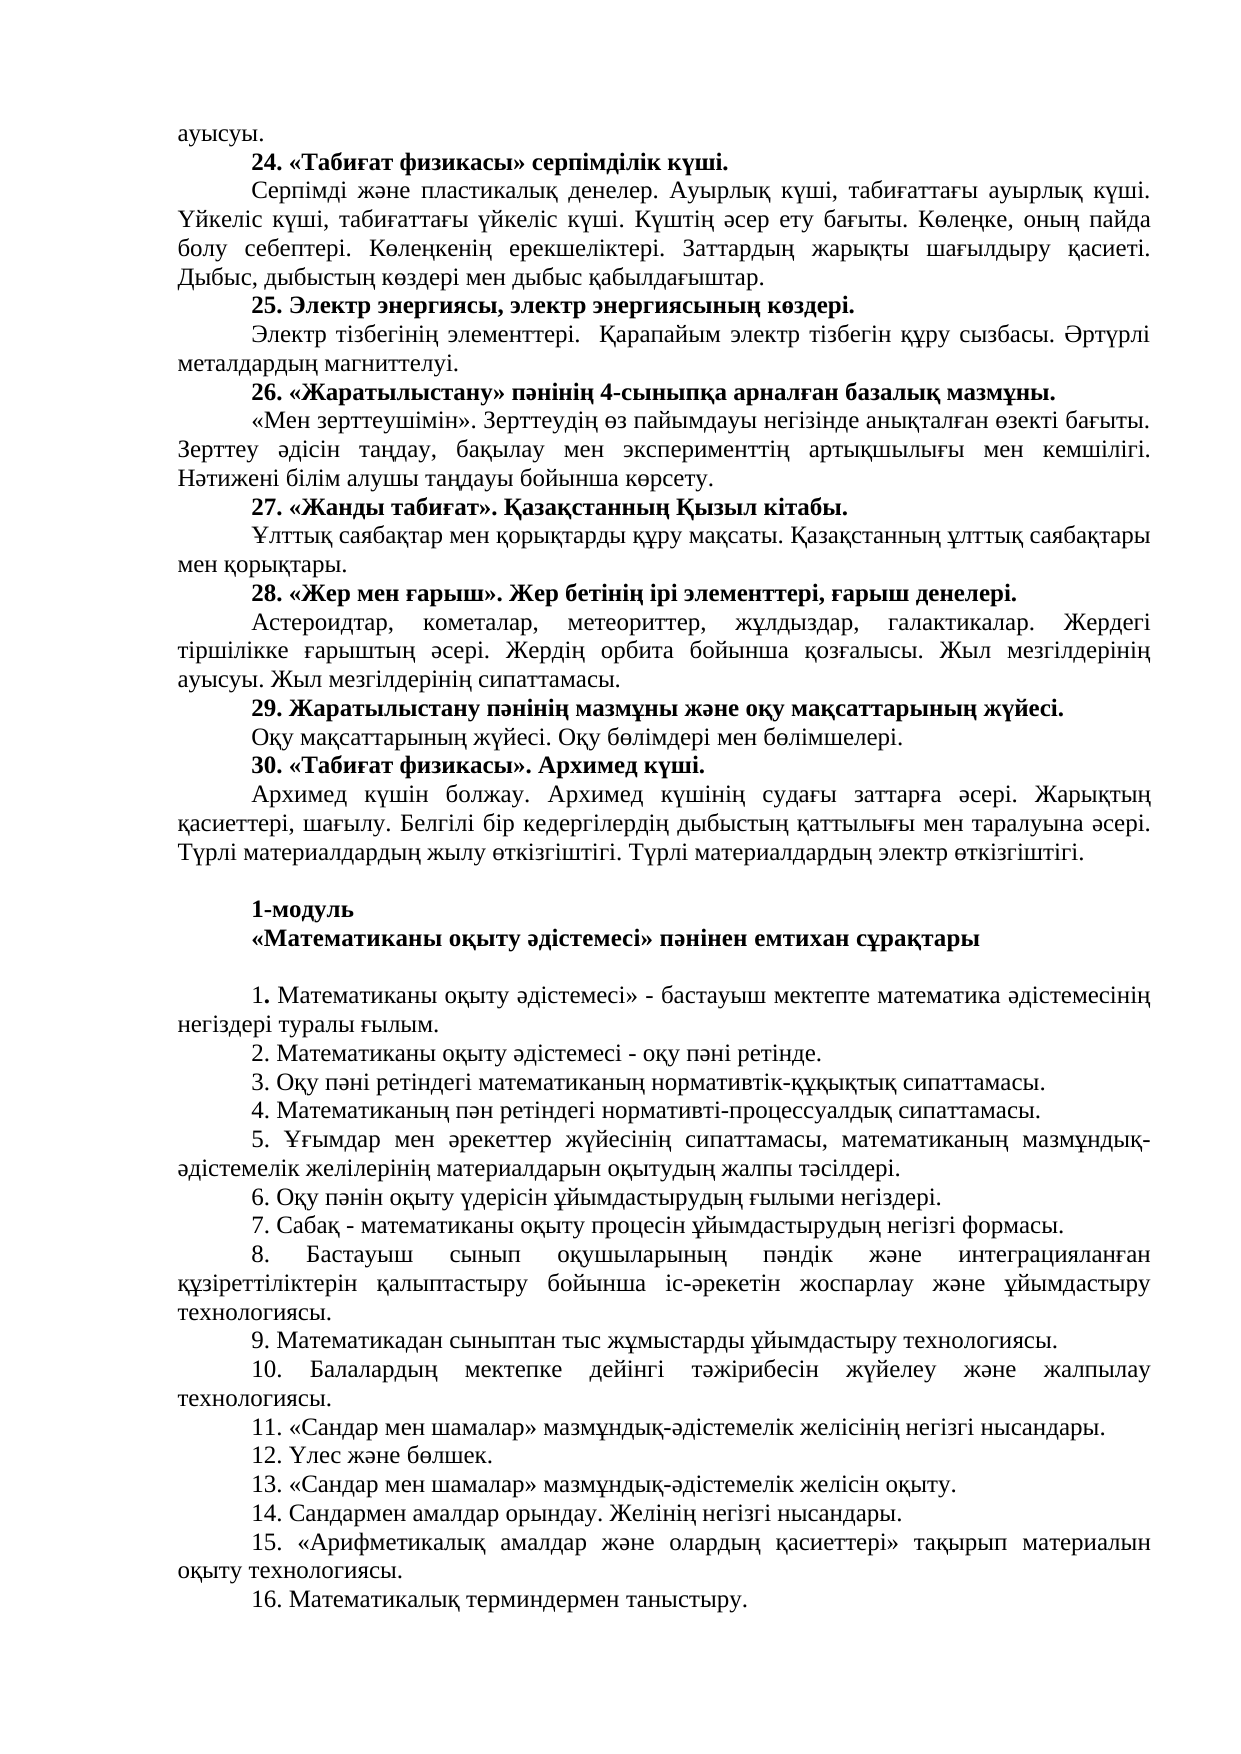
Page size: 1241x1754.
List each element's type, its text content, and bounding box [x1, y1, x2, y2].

text 4. Математиканың пән ретіндегі нормативті-процессуалдық сипаттамасы. [177, 1096, 1152, 1124]
text Архимед күшін болжау. Архимед күшінің судағы заттарға әсері. Жарықтың қасиеттері, шағылу. Белгілі бір кедергілердің дыбыстың қаттылығы мен таралуына әсері. Түрлі материалдардың жылу өткізгіштігі. Түрлі материалдардың электр өткізгіштігі. [177, 779, 1152, 866]
text 25. Электр энергиясы, электр энергиясының көздері. [177, 291, 1152, 319]
text Астероидтар, кометалар, метеориттер, жұлдыздар, галактикалар. Жердегі тіршілікке ғарыштың әсері. Жердің орбита бойынша қозғалысы. Жыл мезгілдерінің ауысуы. Жыл мезгілдерінің сипаттамасы. [177, 607, 1152, 693]
text 12. Үлес және бөлшек. [177, 1441, 1152, 1469]
text Серпімді және пластикалық денелер. Ауырлық күші, табиғаттағы ауырлық күші. Үйкеліс күші, табиғаттағы үйкеліс күші. Күштің әсер ету бағыты. Көлеңке, оның пайда болу себептері. Көлеңкенің ерекшеліктері. Заттардың жарықты шағылдыру қасиеті. Дыбыс, дыбыстың көздері мен дыбыс қабылдағыштар. [177, 176, 1152, 291]
text 15. «Арифметикалық амалдар және олардың қасиеттері» тақырып материалын оқыту технологиясы. [177, 1527, 1152, 1584]
text 27. «Жанды табиғат». Қазақстанның Қызыл кітабы. [177, 492, 1152, 521]
text 26. «Жаратылыстану» пәнінің 4-сыныпқа арналған базалық мазмұны. [177, 377, 1152, 406]
text 8. Бастауыш сынып оқушыларының пәндік және интеграцияланған құзіреттіліктерін қалыптастыру бойынша іс-әрекетін жоспарлау және ұйымдастыру технологиясы. [177, 1239, 1152, 1326]
text 28. «Жер мен ғарыш». Жер бетінің ірі элементтері, ғарыш денелері. [177, 578, 1152, 607]
text 3. Оқу пәні ретіндегі математиканың нормативтік-құқықтық сипаттамасы. [177, 1067, 1152, 1096]
text 2. Математиканы оқыту әдістемесі - оқу пәні ретінде. [177, 1038, 1152, 1067]
text 13. «Сандар мен шамалар» мазмұндық-әдістемелік желісін оқыту. [177, 1469, 1152, 1498]
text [177, 118, 1152, 147]
text 1. Математиканы оқыту әдістемесі» - бастауыш мектепте математика әдістемесінің негіздері туралы ғылым. [177, 981, 1152, 1038]
text 1-модуль [177, 894, 1152, 923]
text 9. Математикадан сыныптан тыс жұмыстарды ұйымдастыру технологиясы. [177, 1326, 1152, 1354]
text 14. Сандармен амалдар орындау. Желінің негізгі нысандары. [177, 1498, 1152, 1527]
text 11. «Сандар мен шамалар» мазмұндық-әдістемелік желісінің негізгі нысандары. [177, 1412, 1152, 1441]
text «Математиканы оқыту әдістемесі» пәнінен емтихан сұрақтары [177, 923, 1152, 952]
text Ұлттық саябақтар мен қорықтарды құру мақсаты. Қазақстанның ұлттық саябақтары мен қорықтары. [177, 521, 1152, 578]
text 6. Оқу пәнін оқыту үдерісін ұйымдастырудың ғылыми негіздері. [177, 1182, 1152, 1211]
text «Мен зерттеушімін». Зерттеудің өз пайымдауы негізінде анықталған өзекті бағыты. Зерттеу әдісін таңдау, бақылау мен эксперименттің артықшылығы мен кемшілігі. Нәтижені білім алушы таңдауы бойынша көрсету. [177, 406, 1152, 492]
text 24. «Табиғат физикасы» серпімділік күші. [177, 147, 1152, 176]
text Электр тізбегінің элементтері. Қарапайым электр тізбегін құру сызбасы. Әртүрлі металдардың магниттелуі. [177, 319, 1152, 377]
text 7. Сабақ - математиканы оқыту процесін ұйымдастырудың негізгі формасы. [177, 1211, 1152, 1239]
text 5. Ұғымдар мен әрекеттер жүйесінің сипаттамасы, математиканың мазмұндық-әдістемелік желілерінің материалдарын оқытудың жалпы тәсілдері. [177, 1124, 1152, 1182]
text 10. Балалардың мектепке дейінгі тәжірибесін жүйелеу және жалпылау технологиясы. [177, 1354, 1152, 1412]
text Оқу мақсаттарының жүйесі. Оқу бөлімдері мен бөлімшелері. [177, 722, 1152, 751]
text 29. Жаратылыстану пәнінің мазмұны және оқу мақсаттарының жүйесі. [177, 693, 1152, 722]
text 30. «Табиғат физикасы». Архимед күші. [177, 751, 1152, 779]
text 16. Математикалық терминдермен таныстыру. [177, 1584, 1152, 1613]
